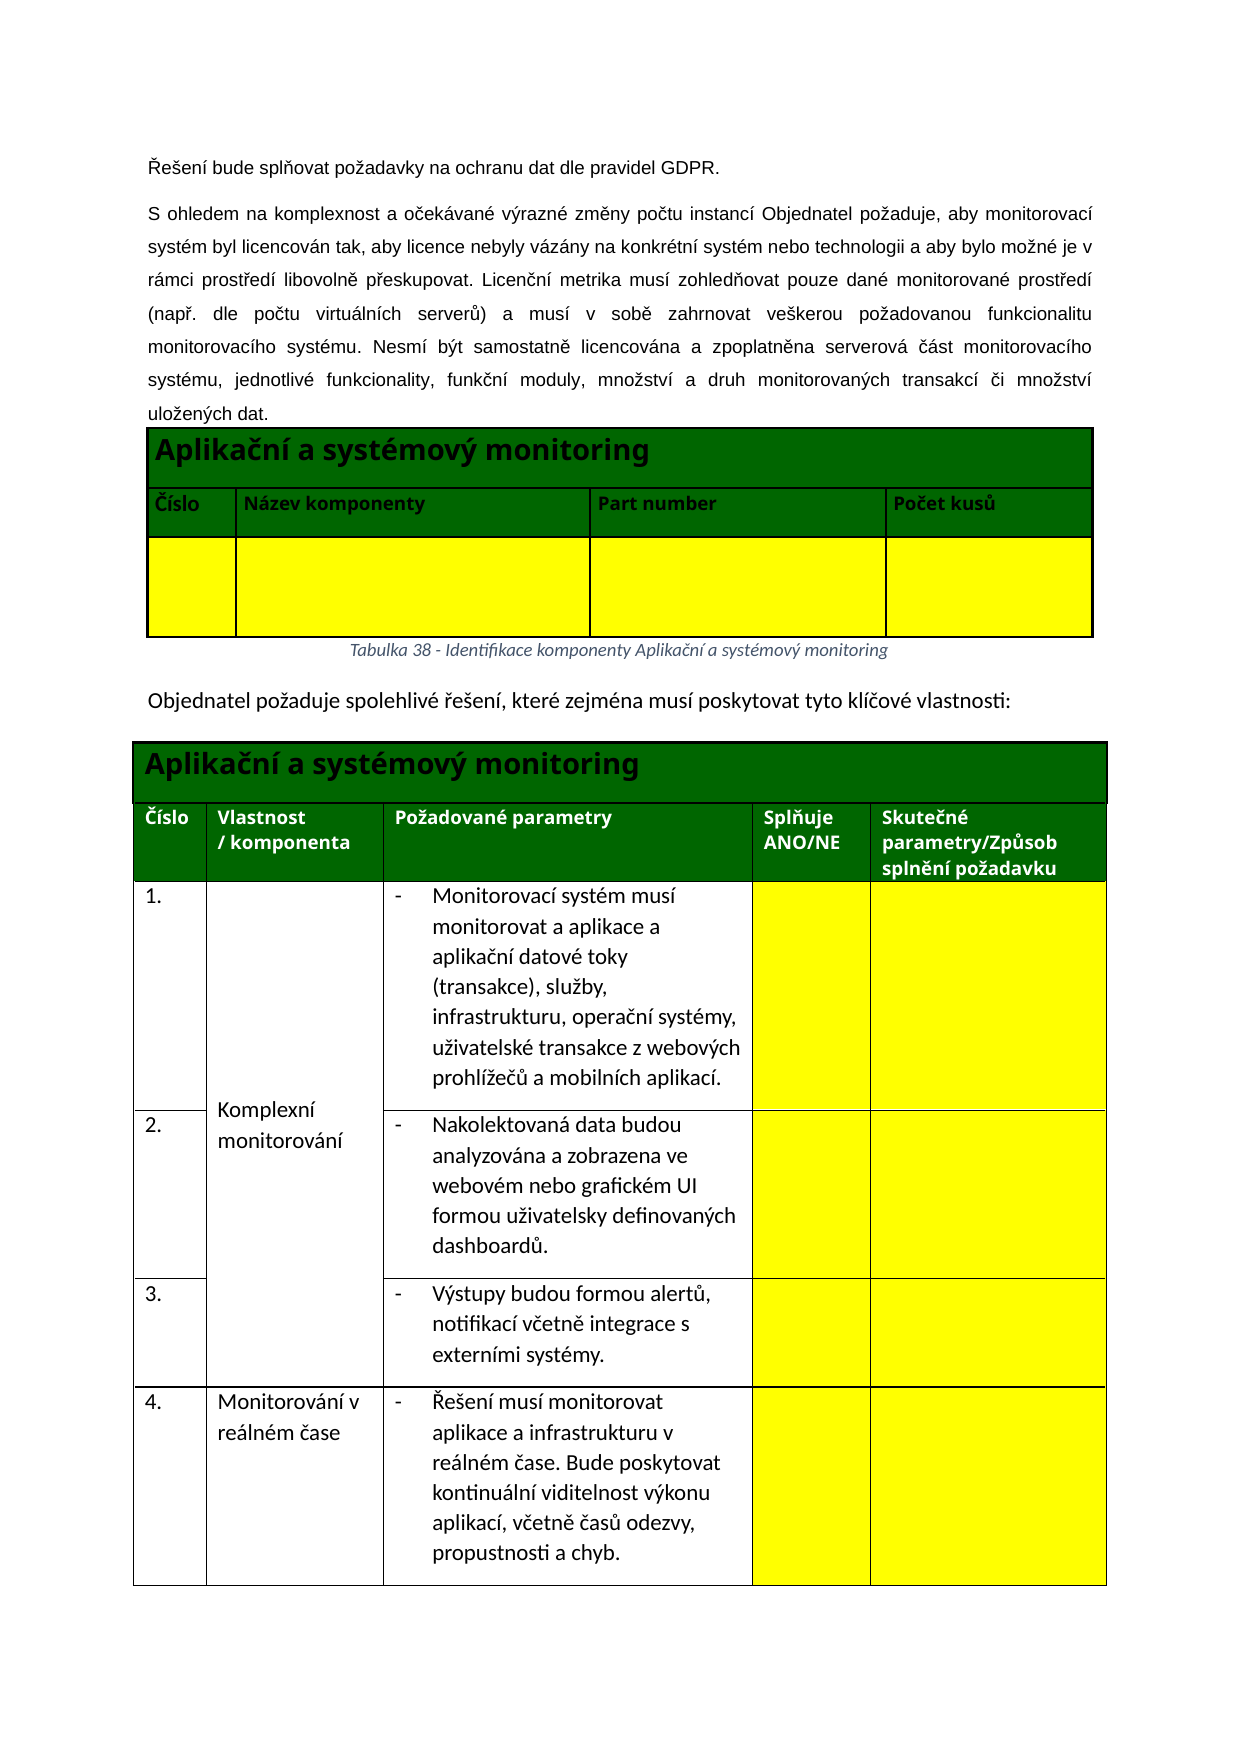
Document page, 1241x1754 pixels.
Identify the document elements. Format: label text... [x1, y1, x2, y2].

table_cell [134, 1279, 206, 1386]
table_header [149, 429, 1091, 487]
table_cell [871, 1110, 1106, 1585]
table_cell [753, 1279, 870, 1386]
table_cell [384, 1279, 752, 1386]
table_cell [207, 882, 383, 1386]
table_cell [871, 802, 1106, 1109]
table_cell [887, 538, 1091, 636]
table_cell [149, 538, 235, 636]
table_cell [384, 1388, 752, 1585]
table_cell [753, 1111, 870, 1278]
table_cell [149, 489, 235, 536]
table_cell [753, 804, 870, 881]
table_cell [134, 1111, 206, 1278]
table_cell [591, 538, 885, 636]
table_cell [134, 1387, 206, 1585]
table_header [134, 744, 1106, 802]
text Objednatel požaduje spolehlivé řešení, které zejména musí poskytovat tyto klíčové vlastnosti: [148, 686, 1093, 714]
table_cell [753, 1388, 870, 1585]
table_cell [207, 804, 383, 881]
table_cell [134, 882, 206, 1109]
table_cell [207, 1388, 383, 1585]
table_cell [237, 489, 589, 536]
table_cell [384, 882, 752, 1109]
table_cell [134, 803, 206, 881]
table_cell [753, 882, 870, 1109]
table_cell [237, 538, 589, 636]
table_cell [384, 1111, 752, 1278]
text Řešení bude splňovat požadavky na ochranu dat dle pravidel GDPR. [148, 148, 1093, 181]
text S ohledem na komplexnost a očekávané výrazné změny počtu instancí Objednatel požaduje, aby monitorovací systém byl licencován tak, aby licence nebyly vázány na konkrétní systém nebo technologii a aby bylo možné je v rámci prostředí libovolně přeskupovat. Licenční metrika musí zohledňovat pouze dané monitorované prostředí (např. dle počtu virtuálních serverů) a musí v sobě zahrnovat veškerou požadovanou funkcionalitu monitorovacího systému. Nesmí být samostatně licencována a zpoplatněna serverová část monitorovacího systému, jednotlivé funkcionality, funkční moduly, množství a druh monitorovaných transakcí či množství uložených dat. [148, 193, 1093, 427]
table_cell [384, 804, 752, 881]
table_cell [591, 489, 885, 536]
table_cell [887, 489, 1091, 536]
